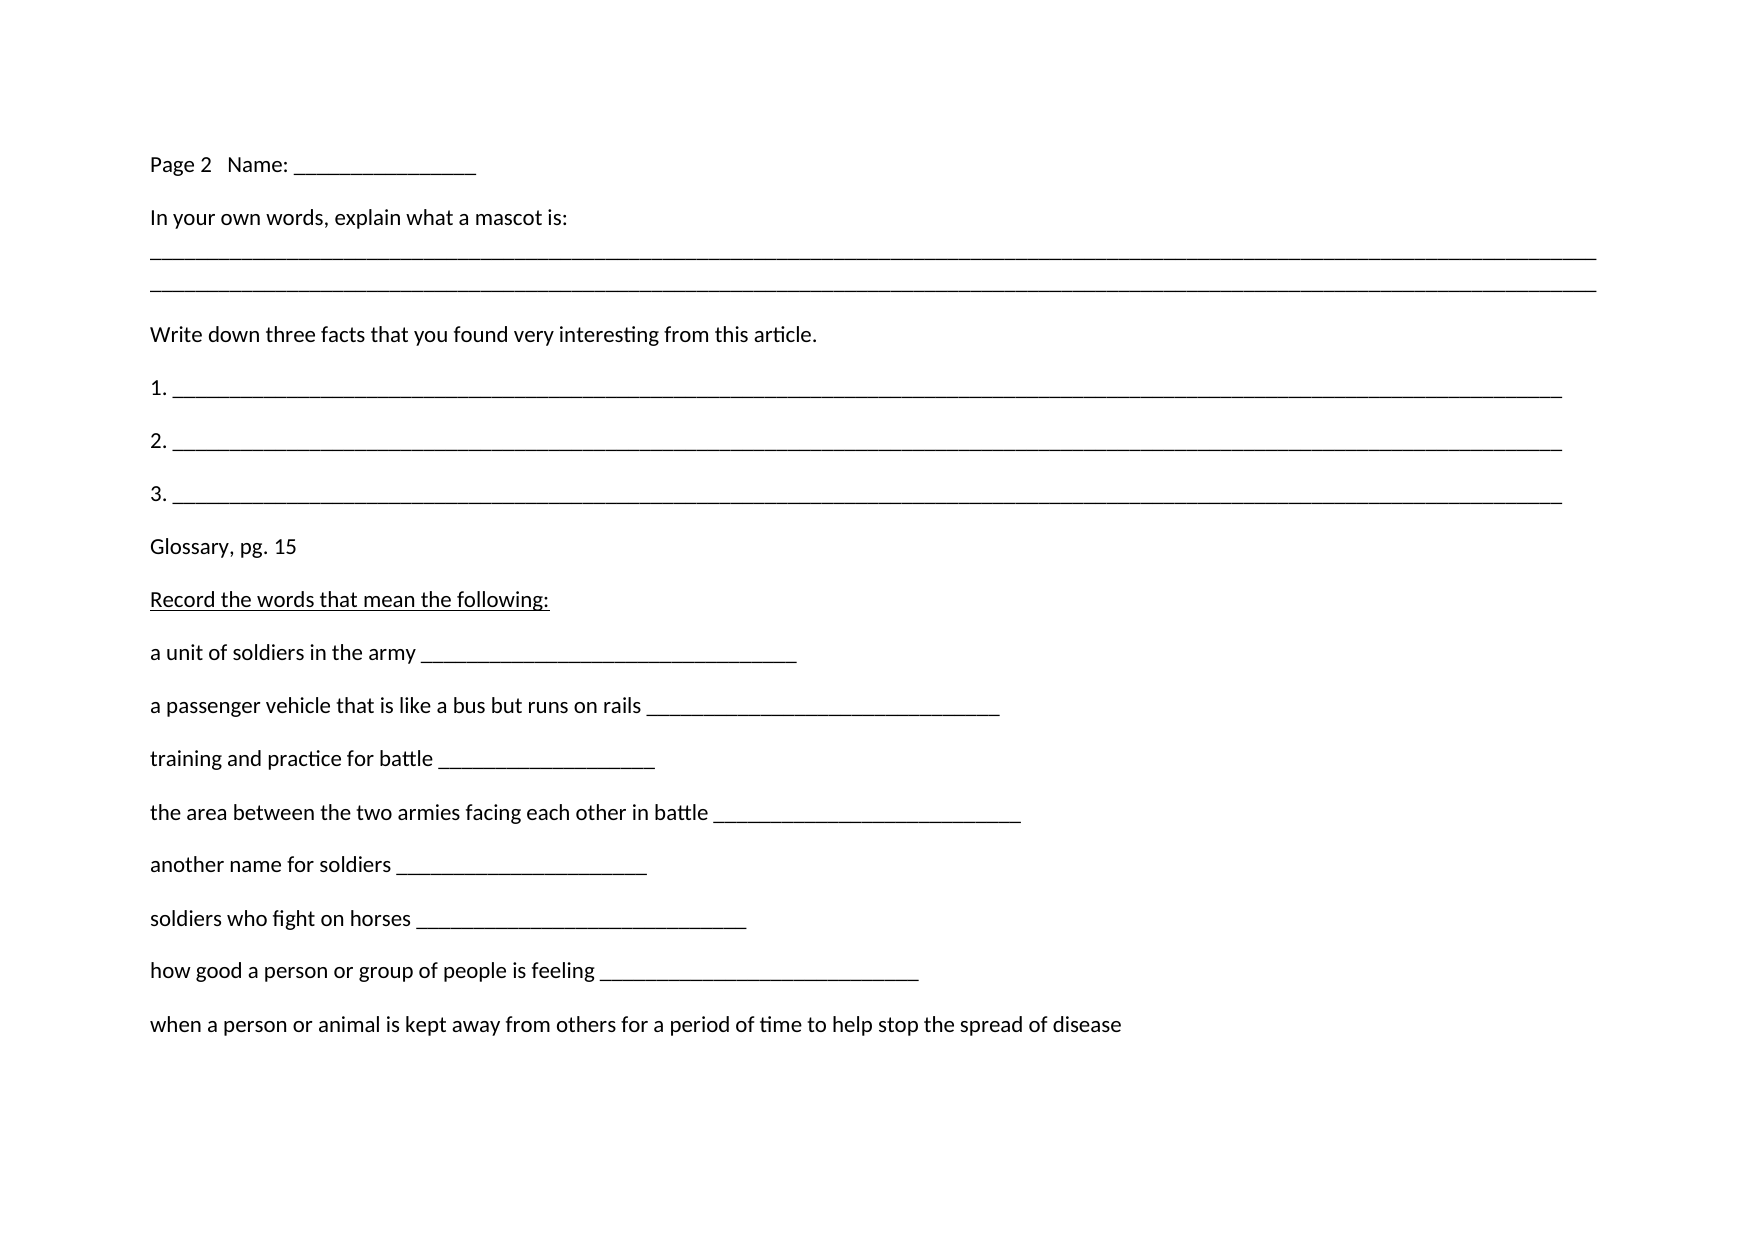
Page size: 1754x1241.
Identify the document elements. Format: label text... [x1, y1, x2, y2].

text when a person or animal is kept away from others for a period of time to help stop the spread of disease [150, 1010, 1604, 1038]
text 3. __________________________________________________________________________________________________________________________ [150, 479, 1604, 507]
text Glossary, pg. 15 [150, 532, 1604, 561]
text a passenger vehicle that is like a bus but runs on rails _______________________________ [150, 692, 1604, 719]
text a unit of soldiers in the army _________________________________ [150, 638, 1604, 667]
text soldiers who fight on horses _____________________________ [150, 904, 1604, 932]
text Write down three facts that you found very interesting from this article. [150, 320, 1604, 348]
text Page 2 Name: ________________ [150, 150, 1604, 178]
text training and practice for battle ___________________ [150, 744, 1604, 773]
text how good a person or group of people is feeling ____________________________ [150, 957, 1604, 985]
text 1. __________________________________________________________________________________________________________________________ [150, 373, 1604, 401]
text In your own words, explain what a mascot is: ______________________________________________________________________________________________________________________________________________________________________________________________________________________________________________________________ [150, 203, 1604, 295]
text 2. __________________________________________________________________________________________________________________________ [150, 426, 1604, 454]
text the area between the two armies facing each other in battle ___________________________ [150, 798, 1604, 826]
text another name for soldiers ______________________ [150, 851, 1604, 879]
text Record the words that mean the following: [150, 586, 1604, 613]
